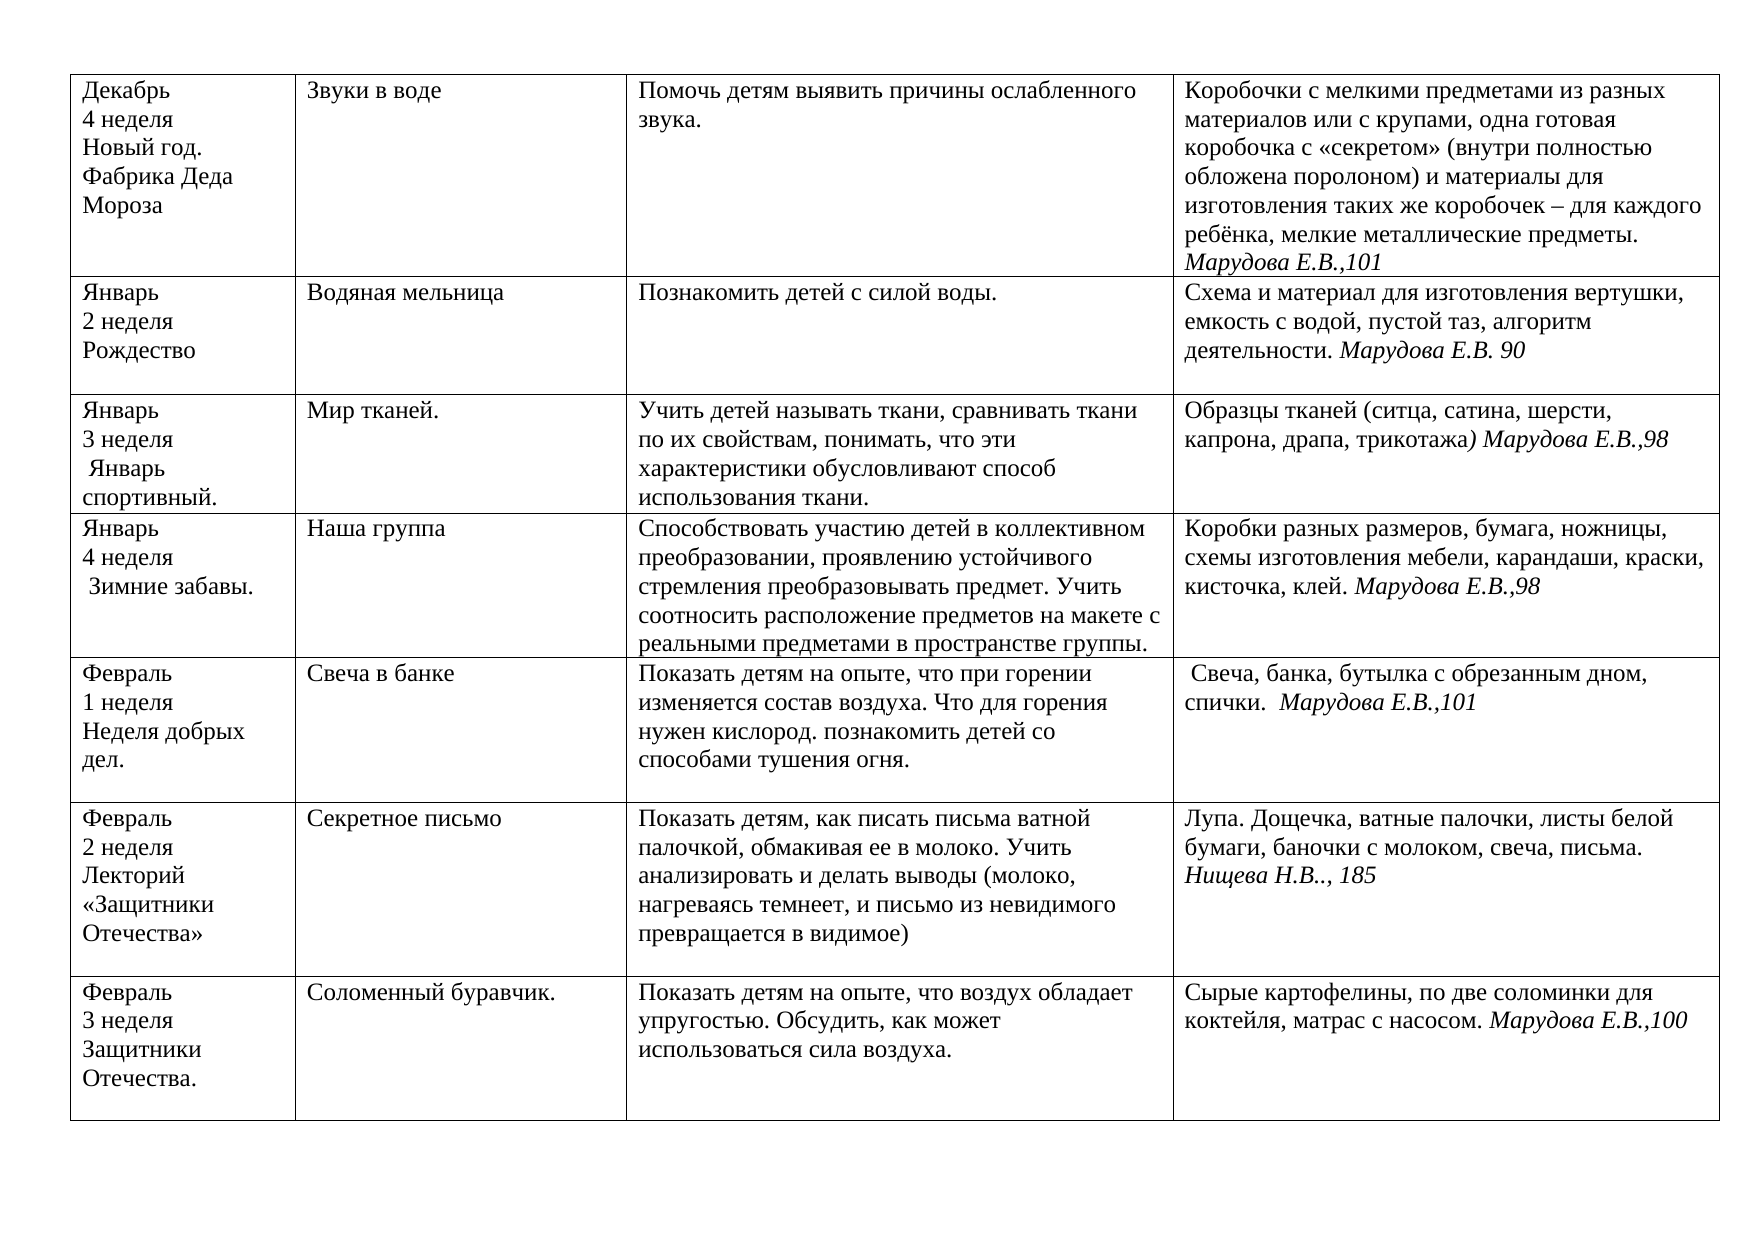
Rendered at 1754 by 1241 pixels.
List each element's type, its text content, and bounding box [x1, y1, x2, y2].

table_cell Сырые картофелины, по две соломинки для коктейля, матрас с насосом. Марудова Е.В.,100 [1174, 977, 1719, 1120]
table_cell Помочь детям выявить причины ослабленного звука. [627, 75, 1173, 276]
table_cell Познакомить детей с силой воды. [627, 277, 1173, 394]
table_cell Коробочки с мелкими предметами из разных материалов или с крупами, одна готовая коробочка с «секретом» (внутри полностью обложена поролоном) и материалы для изготовления таких же коробочек – для каждого ребёнка, мелкие металлические предметы. Марудова Е.В.,101 [1174, 75, 1719, 276]
table_cell Декабрь 4 неделя Новый год. Фабрика Деда Мороза [71, 75, 295, 276]
table_cell Учить детей называть ткани, сравнивать ткани по их свойствам, понимать, что эти характеристики обусловливают способ использования ткани. [627, 395, 1173, 512]
table_cell Образцы тканей (ситца, сатина, шерсти, капрона, драпа, трикотажа) Марудова Е.В.,98 [1174, 395, 1719, 512]
table_cell Способствовать участию детей в коллективном преобразовании, проявлению устойчивого стремления преобразовывать предмет. Учить соотносить расположение предметов на макете с реальными предметами в пространстве группы. [627, 514, 1173, 657]
table_cell Показать детям, как писать письма ватной палочкой, обмакивая ее в молоко. Учить анализировать и делать выводы (молоко, нагреваясь темнеет, и письмо из невидимого превращается в видимое) [627, 803, 1173, 976]
table_cell Февраль 2 неделя Лекторий «Защитники Отечества» [71, 803, 295, 976]
table_cell Водяная мельница [296, 277, 626, 394]
table_cell Свеча, банка, бутылка с обрезанным дном, спички. Марудова Е.В.,101 [1174, 658, 1719, 802]
table_cell Январь 3 неделя Январь спортивный. [71, 395, 295, 512]
table_cell Лупа. Дощечка, ватные палочки, листы белой бумаги, баночки с молоком, свеча, письма. Нищева Н.В.., 185 [1174, 803, 1719, 976]
table_cell Свеча в банке [296, 658, 626, 802]
table_cell Январь 4 неделя Зимние забавы. [71, 514, 295, 657]
table_cell Секретное письмо [296, 803, 626, 976]
table_cell Показать детям на опыте, что воздух обладает упругостью. Обсудить, как может использоваться сила воздуха. [627, 977, 1173, 1120]
table_cell Наша группа [296, 514, 626, 657]
table_cell Январь 2 неделя Рождество [71, 277, 295, 394]
table_cell Показать детям на опыте, что при горении изменяется состав воздуха. Что для горения нужен кислород. познакомить детей со способами тушения огня. [627, 658, 1173, 802]
table_cell Коробки разных размеров, бумага, ножницы, схемы изготовления мебели, карандаши, краски, кисточка, клей. Марудова Е.В.,98 [1174, 514, 1719, 657]
table_cell Февраль 3 неделя Защитники Отечества. [71, 977, 295, 1120]
table_cell Схема и материал для изготовления вертушки, емкость с водой, пустой таз, алгоритм деятельности. Марудова Е.В. 90 [1174, 277, 1719, 394]
table_cell Соломенный буравчик. [296, 977, 626, 1120]
table_cell Мир тканей. [296, 395, 626, 512]
table_cell Февраль 1 неделя Неделя добрых дел. [71, 658, 295, 802]
table_cell Звуки в воде [296, 75, 626, 276]
